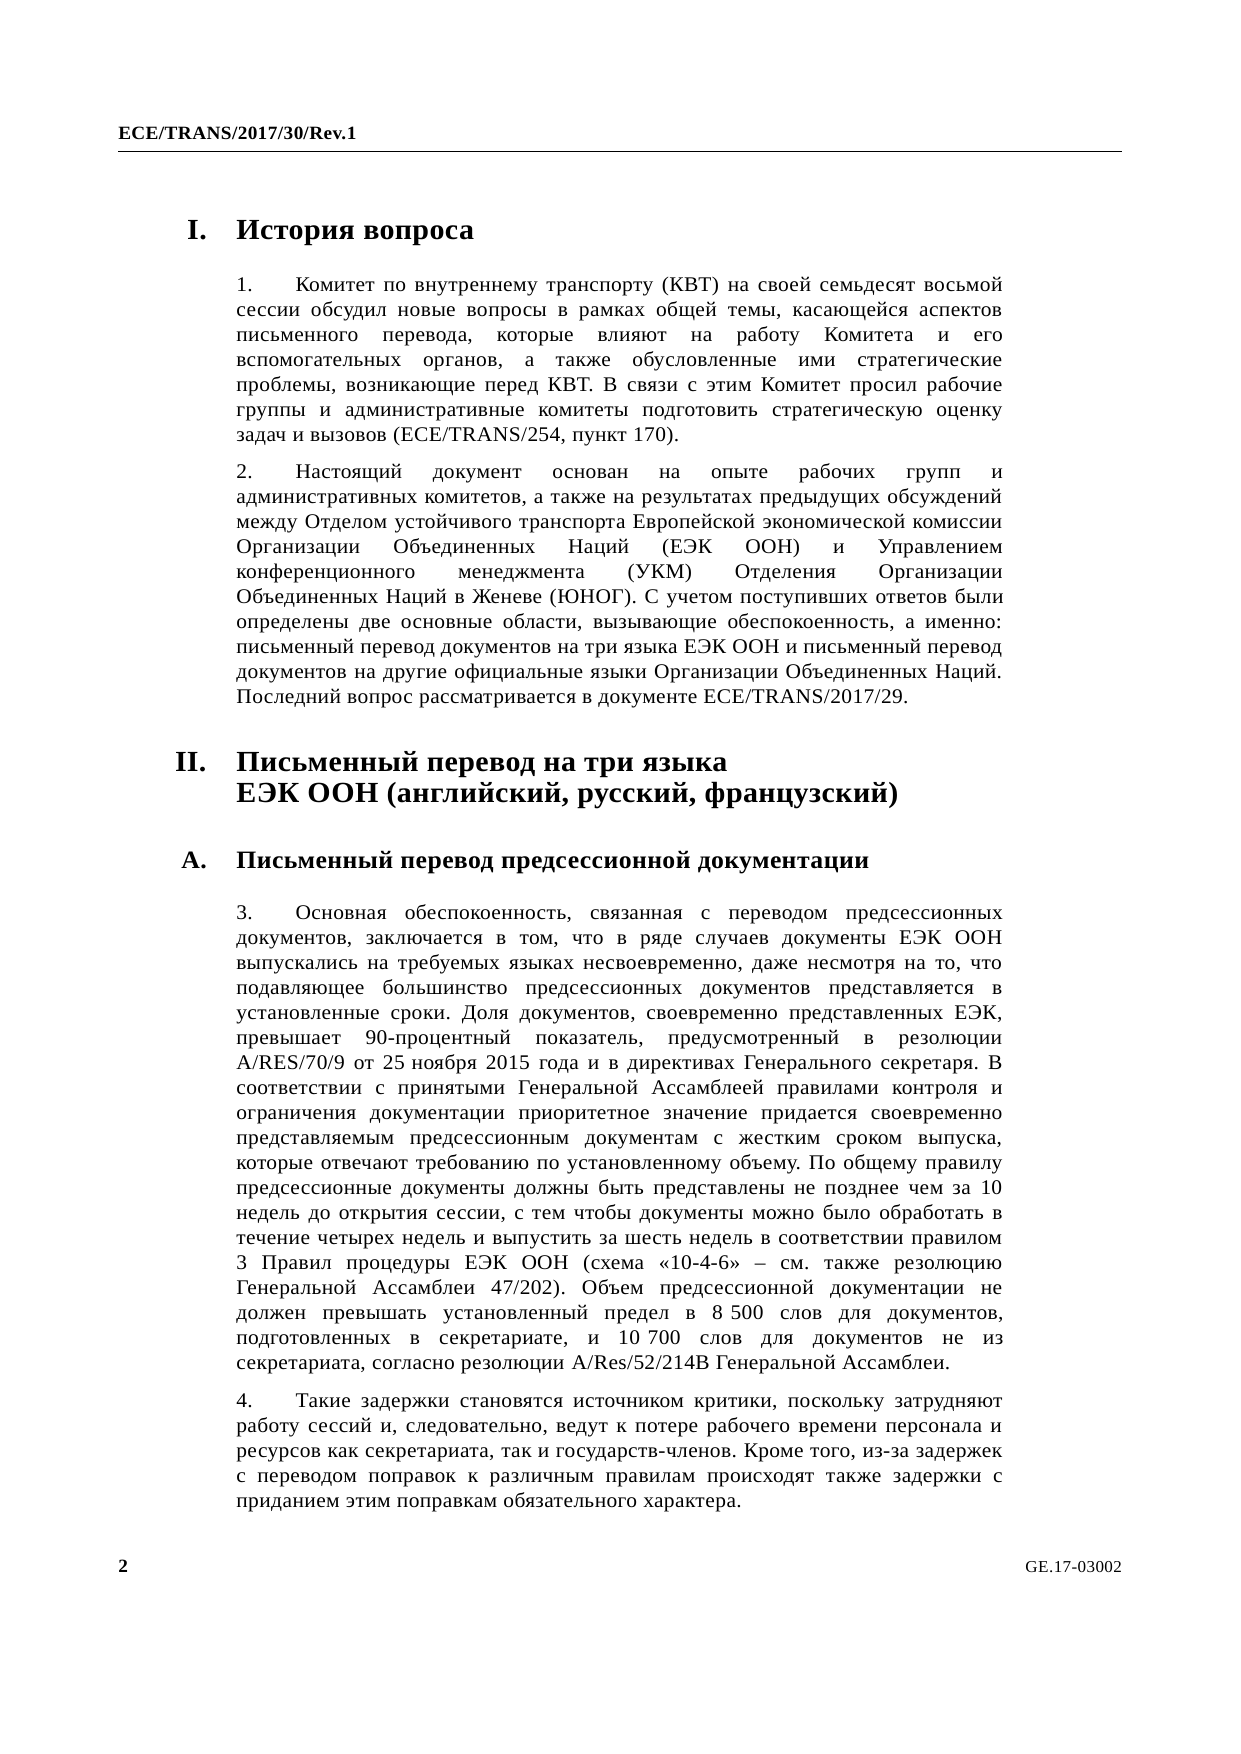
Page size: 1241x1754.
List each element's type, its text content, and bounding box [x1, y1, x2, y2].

text A. Письменный перевод предсессионной документации [118, 846, 1004, 874]
text 1. Комитет по внутреннему транспорту (КВТ) на своей семьдесят восьмой сессии обсудил новые вопросы в рамках общей темы, касающейся аспектов письменного перевода, которые влияют на работу Комитета и его вспомогательных органов, а также обусловленные ими стратегические проблемы, возникающие перед КВТ. В связи с этим Комитет просил рабочие группы и административные комитеты подготовить стратегическую оценку задач и вызовов (ECE/TRANS/254, пункт 170). [236, 271, 1004, 446]
text 2. Настоящий документ основан на опыте рабочих групп и административных комитетов, а также на результатах предыдущих обсуждений между Отделом устойчивого транспорта Европейской экономической комиссии Организации Объединенных Наций (ЕЭК ООН) и Управлением конференционного менеджмента (УКМ) Отделения Организации Объединенных Наций в Женеве (ЮНОГ). С учетом поступивших ответов были определены две основные области, вызывающие обеспокоенность, а именно: письменный перевод документов на три языка ЕЭК ООН и письменный перевод документов на другие официальные языки Организации Объединенных Наций. Последний вопрос рассматривается в документе ECE/TRANS/2017/29. [236, 458, 1004, 708]
text 3. Основная обеспокоенность, связанная с переводом предсессионных документов, заключается в том, что в ряде случаев документы ЕЭК ООН выпускались на требуемых языках несвоевременно, даже несмотря на то, что подавляющее большинство предсессионных документов представляется в установленные сроки. Доля документов, своевременно представленных ЕЭК, превышает 90-процентный показатель, предусмотренный в резолюции A/RES/70/9 от 25 ноября 2015 года и в директивах Генерального секретаря. В соответствии с принятыми Генеральной Ассамблеей правилами контроля и ограничения документации приоритетное значение придается своевременно представляемым предсессионным документам с жестким сроком выпуска, которые отвечают требованию по установленному объему. По общему правилу предсессионные документы должны быть представлены не позднее чем за 10 недель до открытия сессии, с тем чтобы документы можно было обработать в течение четырех недель и выпустить за шесть недель в соответствии правилом 3 Правил процедуры ЕЭК ООН (схема «10-4-6» – см. также резолюцию Генеральной Ассамблеи 47/202). Объем предсессионной документации не должен превышать установленный предел в 8 500 слов для документов, подготовленных в секретариате, и 10 700 слов для документов не из секретариата, согласно резолюции A/Res/52/214B Генеральной Ассамблеи. [236, 899, 1004, 1374]
text I. История вопроса [118, 215, 1004, 246]
text II. Письменный перевод на три языка ЕЭК ООН (английский, русский, французский) [118, 746, 1004, 808]
text 4. Такие задержки становятся источником критики, поскольку затрудняют работу сессий и, следовательно, ведут к потере рабочего времени персонала и ресурсов как секретариата, так и государств-членов. Кроме того, из-за задержек с переводом поправок к различным правилам происходят также задержки с приданием этим поправкам обязательного характера. [236, 1387, 1004, 1512]
